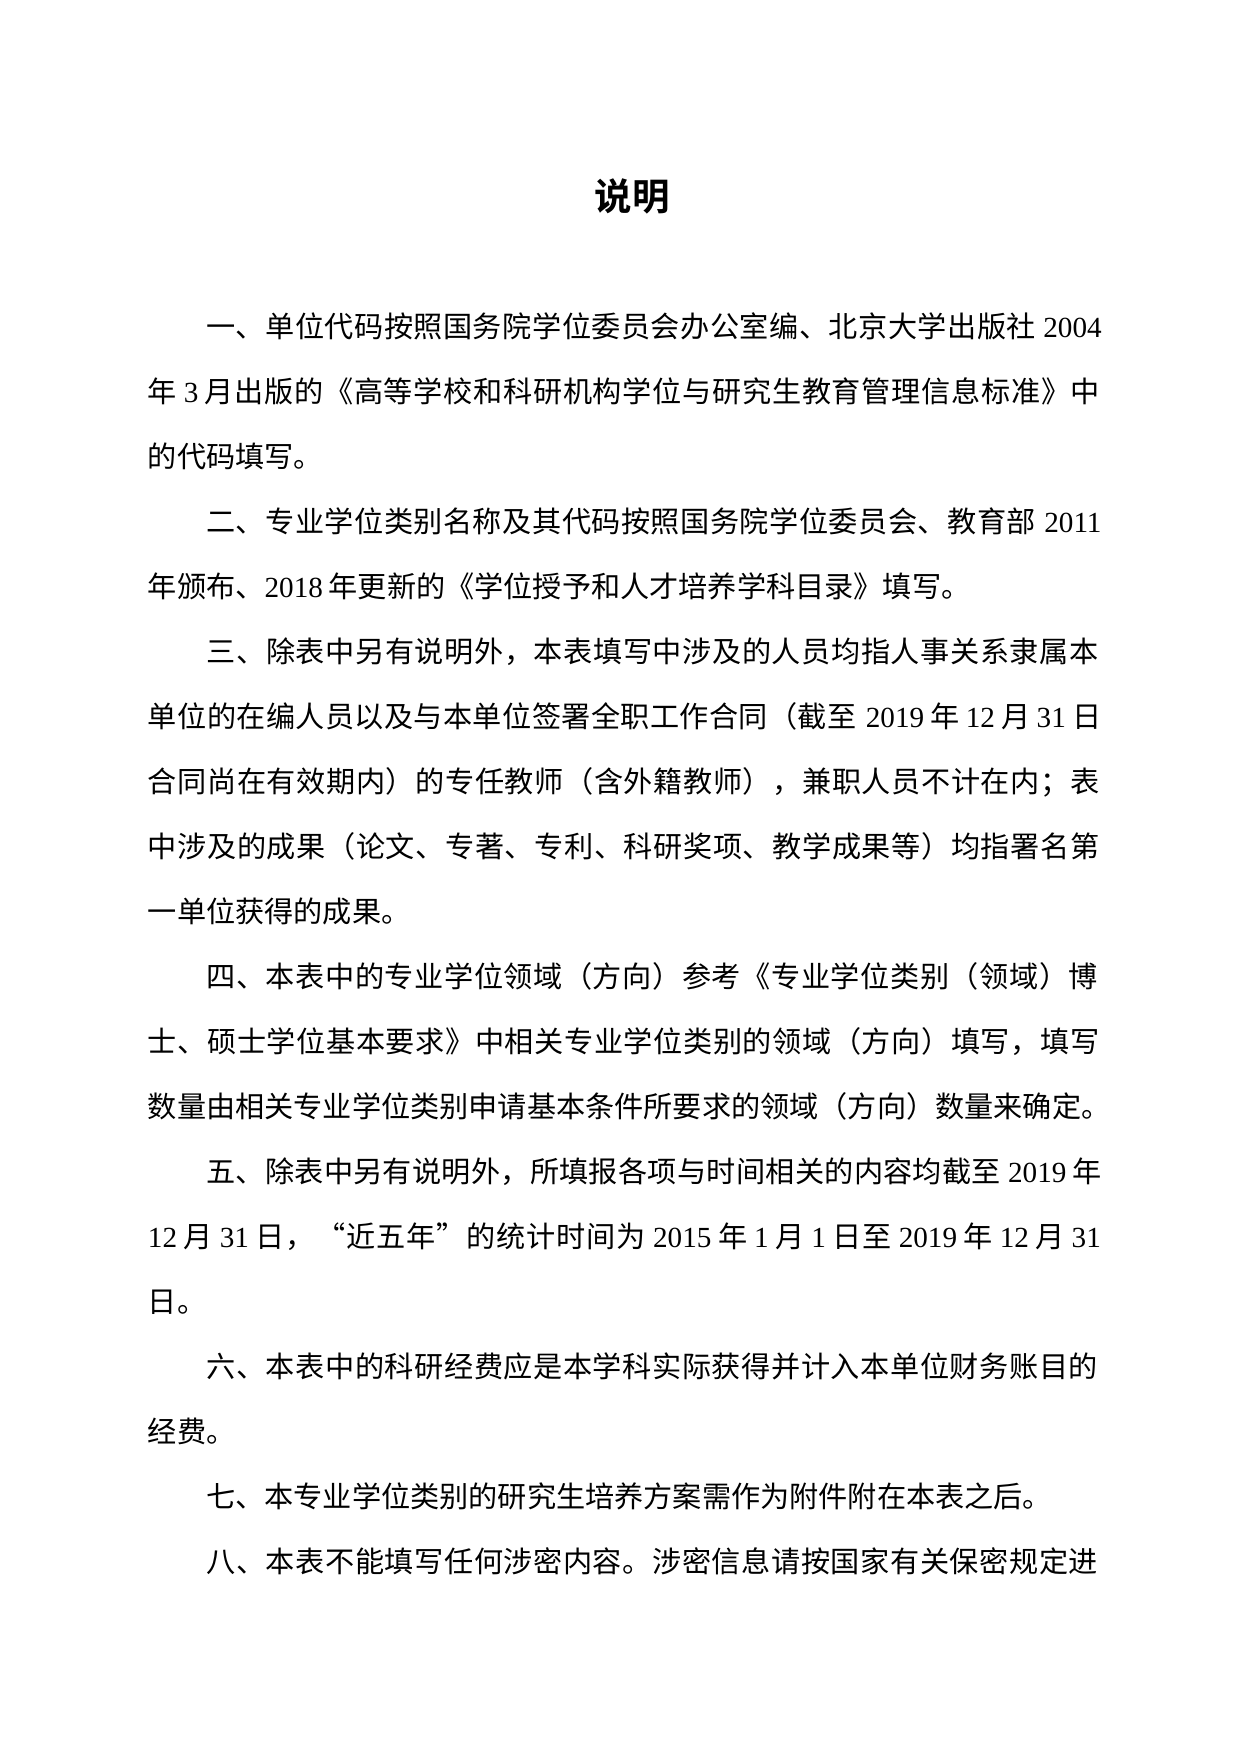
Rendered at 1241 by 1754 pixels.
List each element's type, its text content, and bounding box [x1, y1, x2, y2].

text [148, 1527, 1101, 1592]
text 四、本表中的专业学位领域（方向）参考《专业学位类别（领域）博士、硕士学位基本要求》中相关专业学位类别的领域（方向）填写，填写数量由相关专业学位类别申请基本条件所要求的领域（方向）数量来确定。 [148, 942, 1101, 1137]
text 二、专业学位类别名称及其代码按照国务院学位委员会、教育部2011年颁布、2018年更新的《学位授予和人才培养学科目录》填写。 [148, 487, 1101, 617]
text 七、本专业学位类别的研究生培养方案需作为附件附在本表之后。 [148, 1462, 1101, 1527]
text 三、除表中另有说明外，本表填写中涉及的人员均指人事关系隶属本单位的在编人员以及与本单位签署全职工作合同（截至2019年12月31日合同尚在有效期内）的专任教师（含外籍教师），兼职人员不计在内；表中涉及的成果（论文、专著、专利、科研奖项、教学成果等）均指署名第一单位获得的成果。 [148, 617, 1101, 942]
text 六、本表中的科研经费应是本学科实际获得并计入本单位财务账目的经费。 [148, 1332, 1101, 1462]
text 说明 [148, 162, 1116, 227]
text 一、单位代码按照国务院学位委员会办公室编、北京大学出版社2004年3月出版的《高等学校和科研机构学位与研究生教育管理信息标准》中的代码填写。 [148, 292, 1101, 487]
text 五、除表中另有说明外，所填报各项与时间相关的内容均截至2019年12月31日，“近五年”的统计时间为2015年1月1日至2019年12月31日。 [148, 1137, 1101, 1332]
